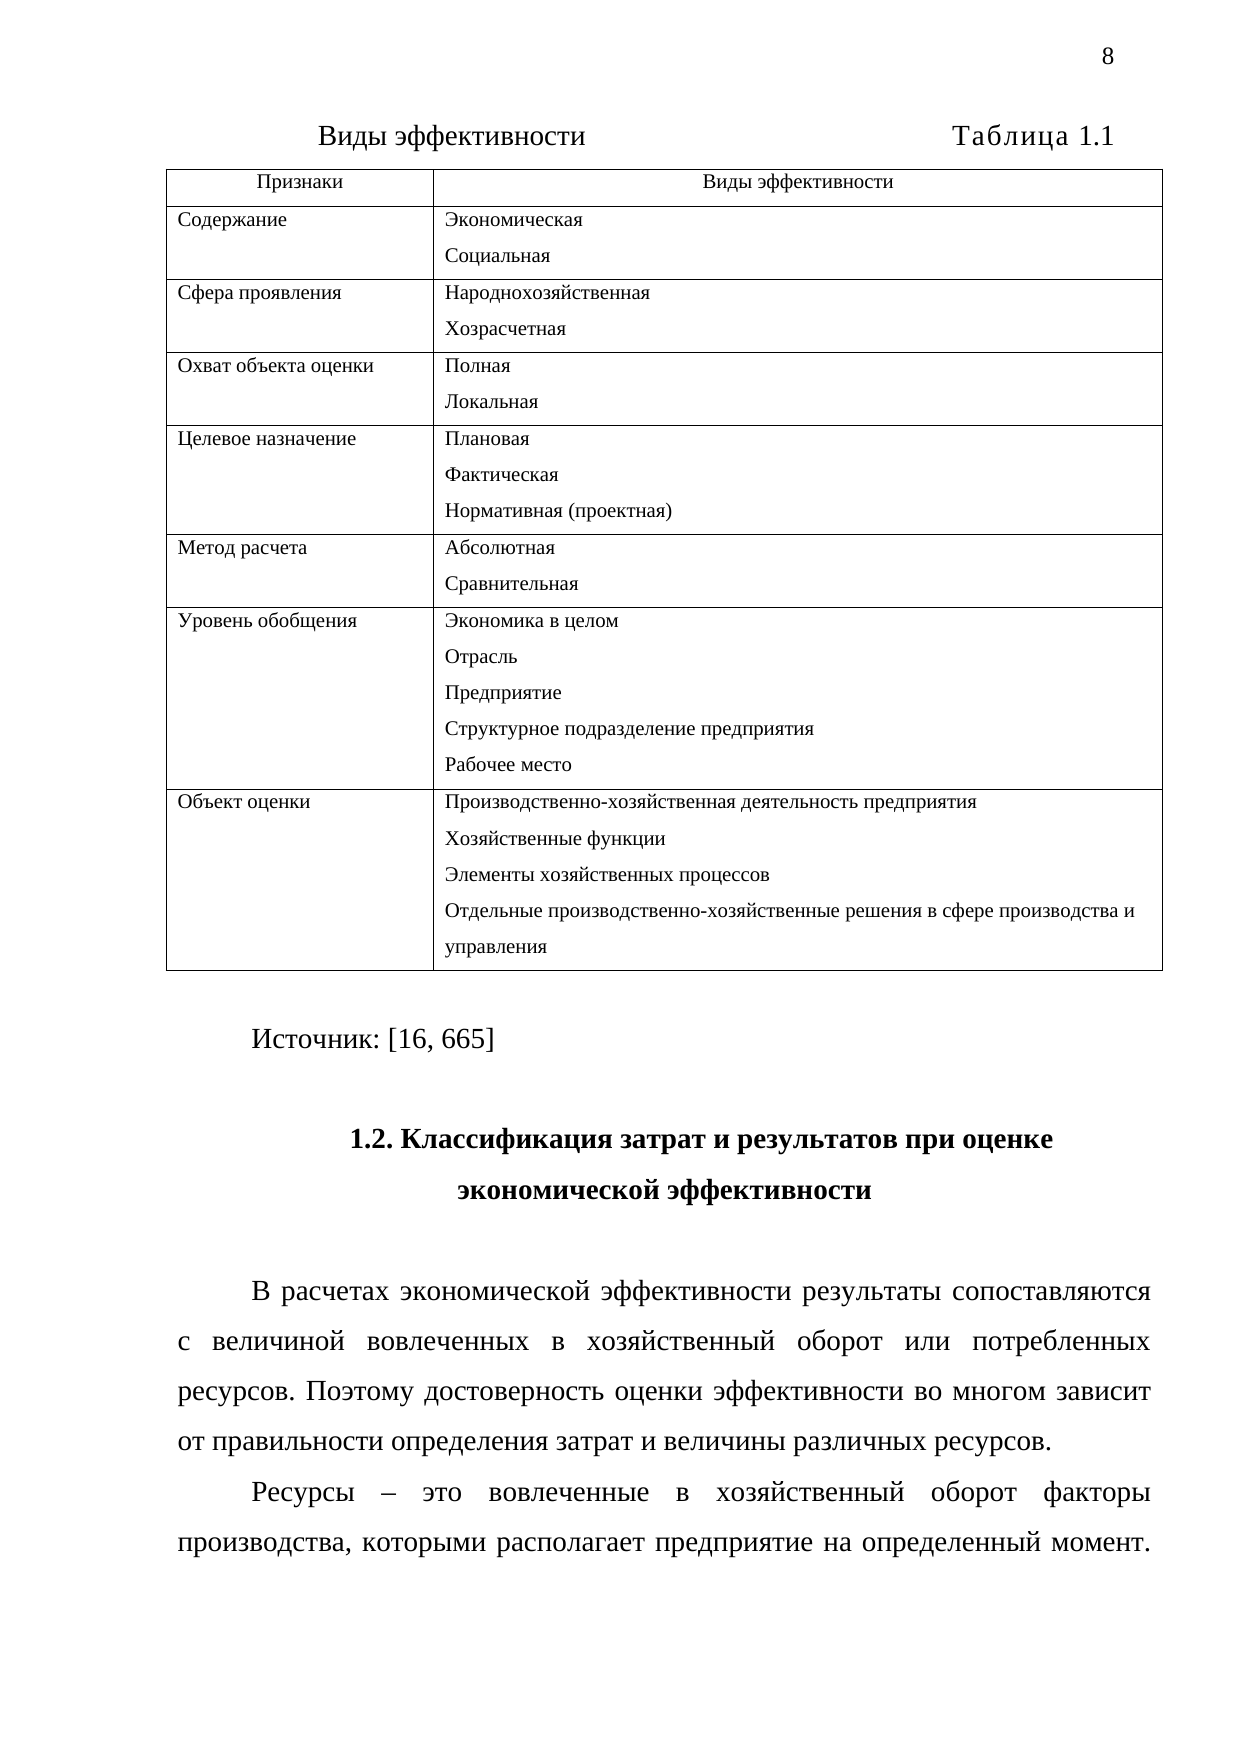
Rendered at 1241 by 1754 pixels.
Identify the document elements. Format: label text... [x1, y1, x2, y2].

table_cell Сфера проявления [167, 280, 433, 352]
table_cell Народнохозяйственная Хозрасчетная [434, 280, 1162, 352]
text 1.2. Классификация затрат и результатов при оценке экономической эффективности [177, 1122, 1152, 1206]
table_cell Полная Локальная [434, 353, 1162, 425]
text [177, 1474, 1152, 1558]
table_cell Экономическая Социальная [434, 207, 1162, 279]
table_cell Охват объекта оценки [167, 353, 433, 425]
table_cell Производственно-хозяйственная деятельность предприятия Хозяйственные функции Элементы хозяйственных процессов Отдельные производственно-хозяйственные решения в сфере производства и управления [434, 790, 1162, 970]
text Источник: [16, 665] [177, 1021, 1152, 1054]
table_cell Уровень обобщения [167, 608, 433, 788]
table_header Виды эффективности [434, 170, 1162, 206]
table_cell Содержание [167, 207, 433, 279]
table_cell Абсолютная Сравнительная [434, 535, 1162, 607]
table_cell Плановая Фактическая Нормативная (проектная) [434, 426, 1162, 534]
table_cell Метод расчета [167, 535, 433, 607]
table_cell Объект оценки [167, 790, 433, 970]
table_cell Экономика в целом Отрасль Предприятие Структурное подразделение предприятия Рабочее место [434, 608, 1162, 788]
table_header Признаки [167, 170, 433, 206]
text Виды эффективности Таблица 1.1 [207, 118, 1152, 152]
text В расчетах экономической эффективности результаты сопоставляются с величиной вовлеченных в хозяйственный оборот или потребленных ресурсов. Поэтому достоверность оценки эффективности во многом зависит от правильности определения затрат и величины различных ресурсов. [177, 1273, 1152, 1457]
table_cell Целевое назначение [167, 426, 433, 534]
